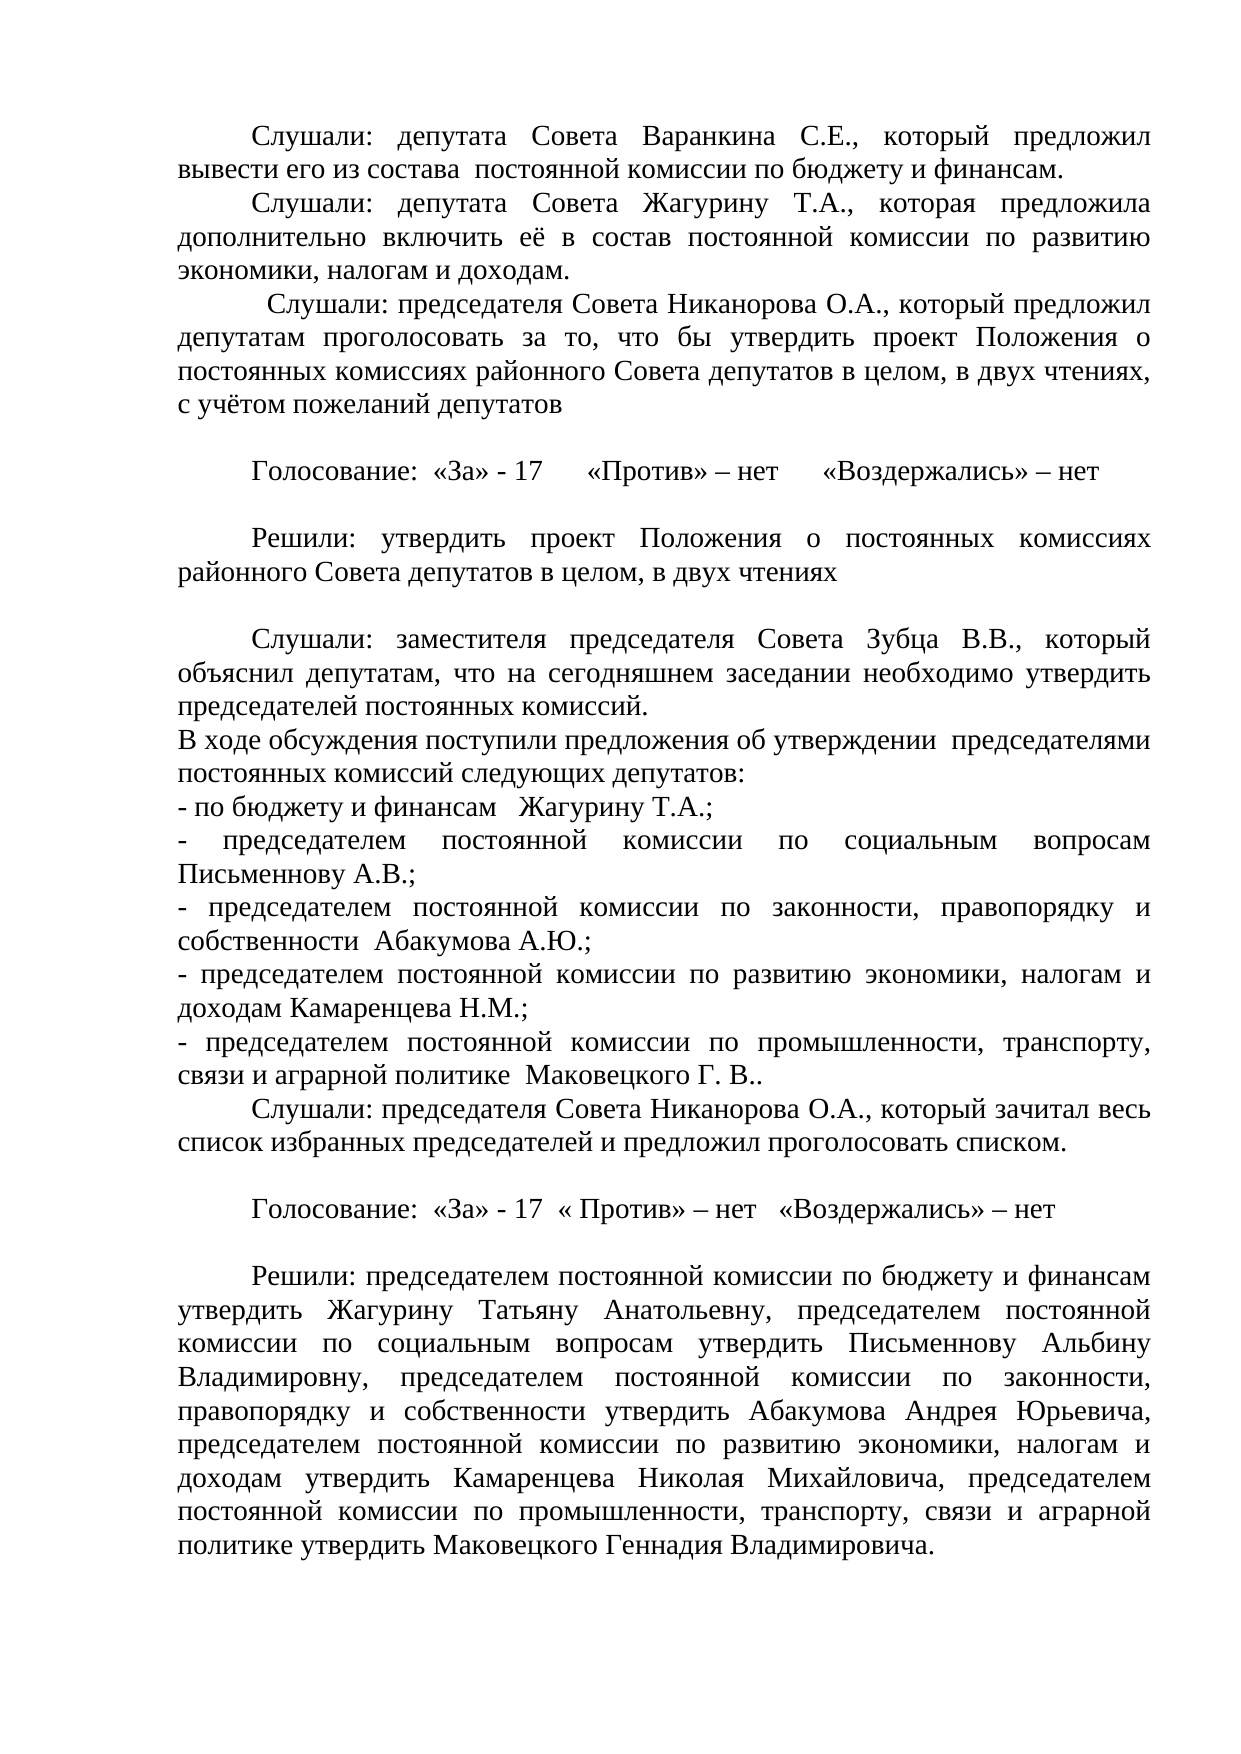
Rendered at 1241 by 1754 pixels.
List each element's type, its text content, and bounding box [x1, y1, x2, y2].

text Слушали: заместителя председателя Совета Зубца В.В., который объяснил депутатам, что на сегодняшнем заседании необходимо утвердить председателей постоянных комиссий. [177, 621, 1152, 722]
text Решили: утвердить проект Положения о постоянных комиссиях районного Совета депутатов в целом, в двух чтениях [177, 521, 1152, 588]
text - председателем постоянной комиссии по законности, правопорядку и собственности Абакумова А.Ю.; [177, 889, 1152, 957]
text Слушали: председателя Совета Никанорова О.А., который зачитал весь список избранных председателей и предложил проголосовать списком. [177, 1091, 1152, 1158]
text В ходе обсуждения поступили предложения об утверждении председателями постоянных комиссий следующих депутатов: [177, 722, 1152, 789]
text - председателем постоянной комиссии по социальным вопросам Письменнову А.В.; [177, 822, 1152, 889]
text - председателем постоянной комиссии по промышленности, транспорту, связи и аграрной политике Маковецкого Г. В.. [177, 1024, 1152, 1091]
text Слушали: депутата Совета Варанкина С.Е., который предложил вывести его из состава постоянной комиссии по бюджету и финансам. [177, 118, 1152, 185]
text Слушали: председателя Совета Никанорова О.А., который предложил депутатам проголосовать за то, что бы утвердить проект Положения о постоянных комиссиях районного Совета депутатов в целом, в двух чтениях, с учётом пожеланий депутатов [177, 286, 1152, 420]
text Решили: председателем постоянной комиссии по бюджету и финансам утвердить Жагурину Татьяну Анатольевну, председателем постоянной комиссии по социальным вопросам утвердить Письменнову Альбину Владимировну, председателем постоянной комиссии по законности, правопорядку и собственности утвердить Абакумова Андрея Юрьевича, председателем постоянной комиссии по развитию экономики, налогам и доходам утвердить Камаренцева Николая Михайловича, председателем постоянной комиссии по промышленности, транспорту, связи и аграрной политике утвердить Маковецкого Геннадия Владимировича. [177, 1258, 1152, 1560]
text Слушали: депутата Совета Жагурину Т.А., которая предложила дополнительно включить её в состав постоянной комиссии по развитию экономики, налогам и доходам. [177, 185, 1152, 286]
text - председателем постоянной комиссии по развитию экономики, налогам и доходам Камаренцева Н.М.; [177, 957, 1152, 1024]
text Голосование: «За» - 17 «Против» – нет «Воздержались» – нет [177, 453, 1152, 487]
text Голосование: «За» - 17 « Против» – нет «Воздержались» – нет [177, 1191, 1152, 1225]
text - по бюджету и финансам Жагурину Т.А.; [177, 789, 1152, 822]
